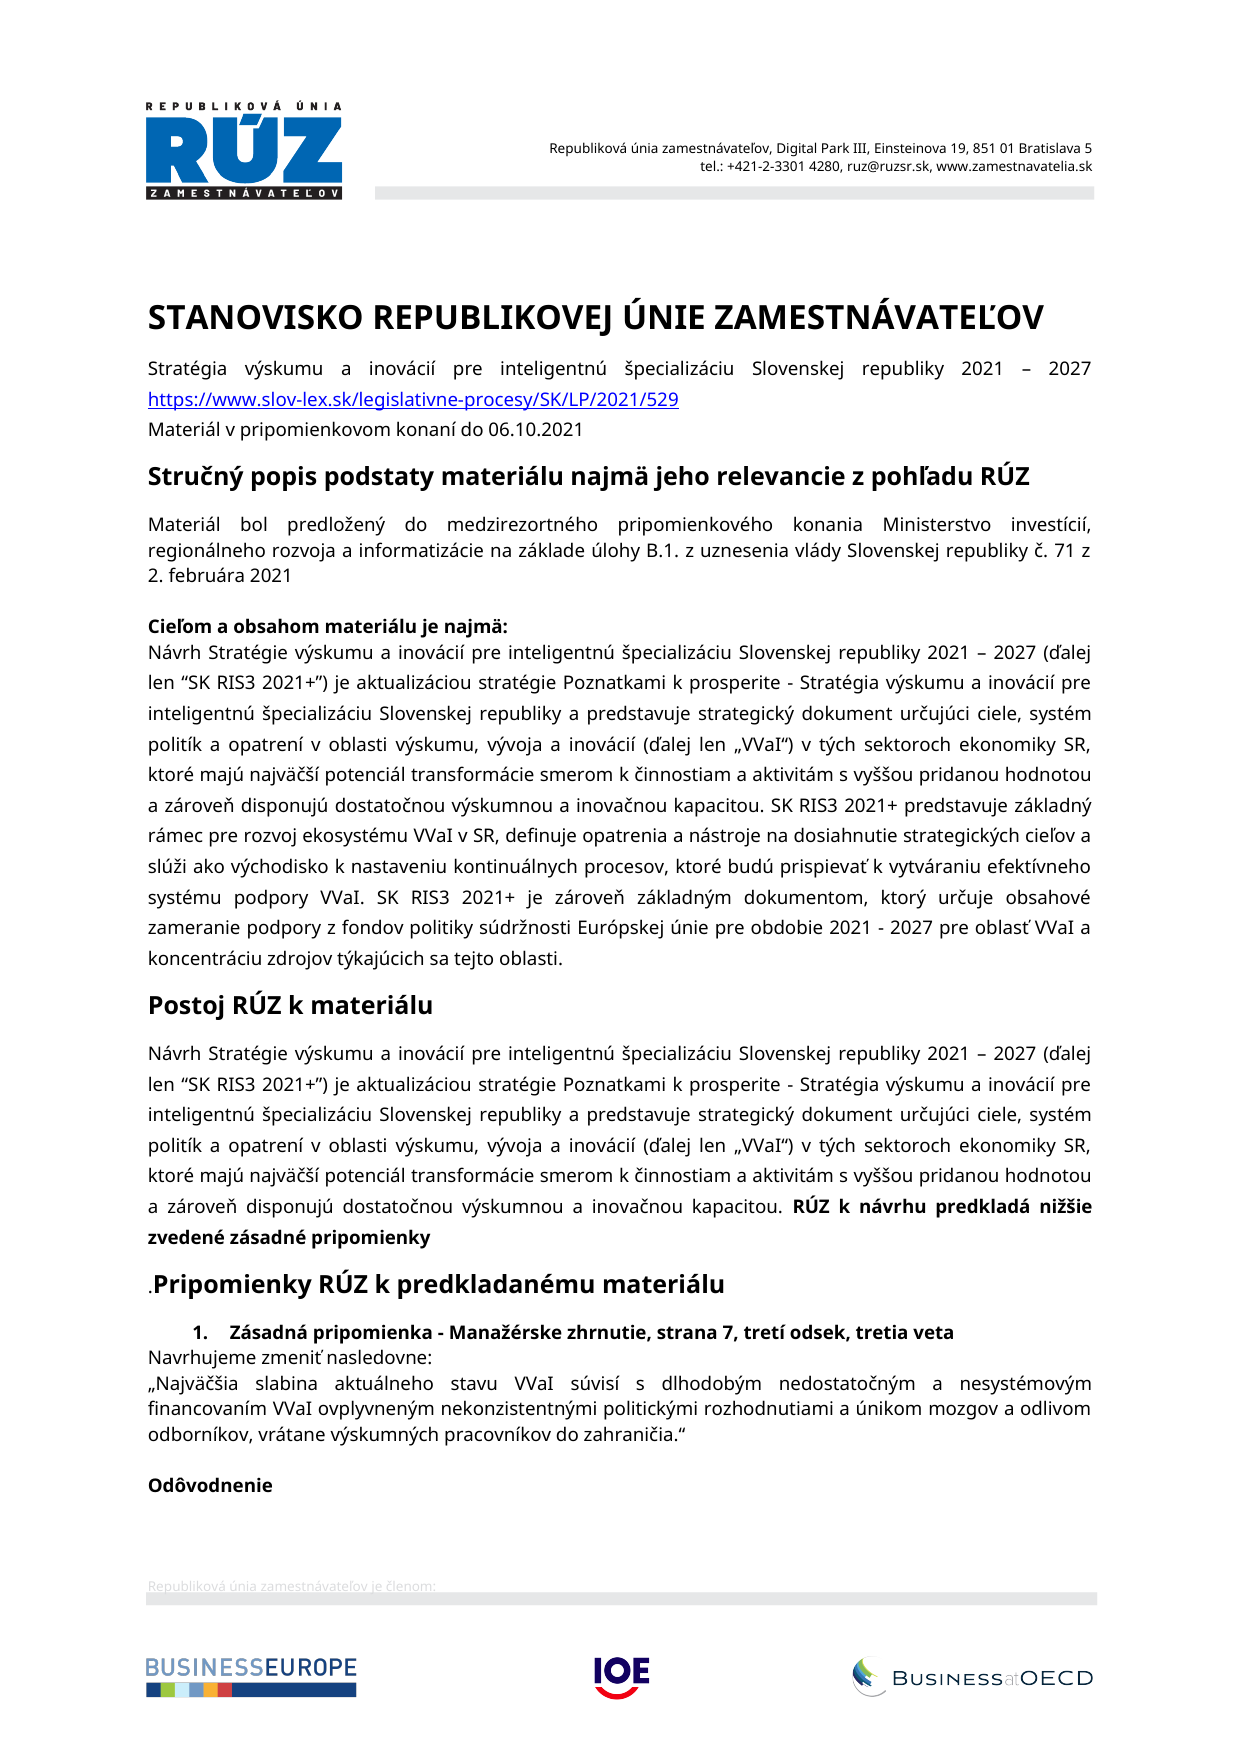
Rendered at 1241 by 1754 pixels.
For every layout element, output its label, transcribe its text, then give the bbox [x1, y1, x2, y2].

text Materiál bol predložený do medzirezortného pripomienkového konania Ministerstvo investícií, regionálneho rozvoja a informatizácie na základe úlohy B.1. z uznesenia vlády Slovenskej republiky č. 71 z 2. februára 2021 [148, 511, 1092, 588]
list Zásadná pripomienka - Manažérske zhrnutie, strana 7, tretí odsek, tretia veta [192, 1319, 1092, 1344]
picture [0, 0, 1241, 291]
text Stanovisko Republikovej únie zamestnávateľov [148, 293, 1092, 339]
text Navrhujeme zmeniť nasledovne: [148, 1344, 1092, 1370]
text Stratégia výskumu a inovácií pre inteligentnú špecializáciu Slovenskej republiky 2021 – 2027 https://www.slov-lex.sk/legislativne-procesy/SK/LP/2021/529 Materiál v pripomienkovom konaní do 06.10.2021 [148, 355, 1092, 442]
picture [0, 1534, 1241, 1754]
text Návrh Stratégie výskumu a inovácií pre inteligentnú špecializáciu Slovenskej republiky 2021 – 2027 (ďalej len “SK RIS3 2021+”) je aktualizáciou stratégie Poznatkami k prosperite - Stratégia výskumu a inovácií pre inteligentnú špecializáciu Slovenskej republiky a predstavuje strategický dokument určujúci ciele, systém politík a opatrení v oblasti výskumu, vývoja a inovácií (ďalej len „VVaI“) v tých sektoroch ekonomiky SR, ktoré majú najväčší potenciál transformácie smerom k činnostiam a aktivitám s vyššou pridanou hodnotou a zároveň disponujú dostatočnou výskumnou a inovačnou kapacitou. SK RIS3 2021+ predstavuje základný rámec pre rozvoj ekosystému VVaI v SR, definuje opatrenia a nástroje na dosiahnutie strategických cieľov a slúži ako východisko k nastaveniu kontinuálnych procesov, ktoré budú prispievať k vytváraniu efektívneho systému podpory VVaI. SK RIS3 2021+ je zároveň základným dokumentom, ktorý určuje obsahové zameranie podpory z fondov politiky súdržnosti Európskej únie pre obdobie 2021 - 2027 pre oblasť VVaI a koncentráciu zdrojov týkajúcich sa tejto oblasti. [148, 639, 1092, 971]
text Cieľom a obsahom materiálu je najmä: [148, 613, 1092, 639]
text Stručný popis podstaty materiálu najmä jeho relevancie z pohľadu RÚZ [148, 459, 1092, 493]
text Návrh Stratégie výskumu a inovácií pre inteligentnú špecializáciu Slovenskej republiky 2021 – 2027 (ďalej len “SK RIS3 2021+”) je aktualizáciou stratégie Poznatkami k prosperite - Stratégia výskumu a inovácií pre inteligentnú špecializáciu Slovenskej republiky a predstavuje strategický dokument určujúci ciele, systém politík a opatrení v oblasti výskumu, vývoja a inovácií (ďalej len „VVaI“) v tých sektoroch ekonomiky SR, ktoré majú najväčší potenciál transformácie smerom k činnostiam a aktivitám s vyššou pridanou hodnotou a zároveň disponujú dostatočnou výskumnou a inovačnou kapacitou. RÚZ k návrhu predkladá nižšie zvedené zásadné pripomienky [148, 1040, 1092, 1249]
text Postoj RÚZ k materiálu [148, 988, 1092, 1022]
text .Pripomienky RÚZ k predkladanému materiálu [148, 1266, 1092, 1301]
text Odôvodnenie [148, 1472, 1092, 1498]
text „Najväčšia slabina aktuálneho stavu VVaI súvisí s dlhodobým nedostatočným a nesystémovým financovaním VVaI ovplyvneným nekonzistentnými politickými rozhodnutiami a únikom mozgov a odlivom odborníkov, vrátane výskumných pracovníkov do zahraničia.“ [148, 1370, 1092, 1447]
